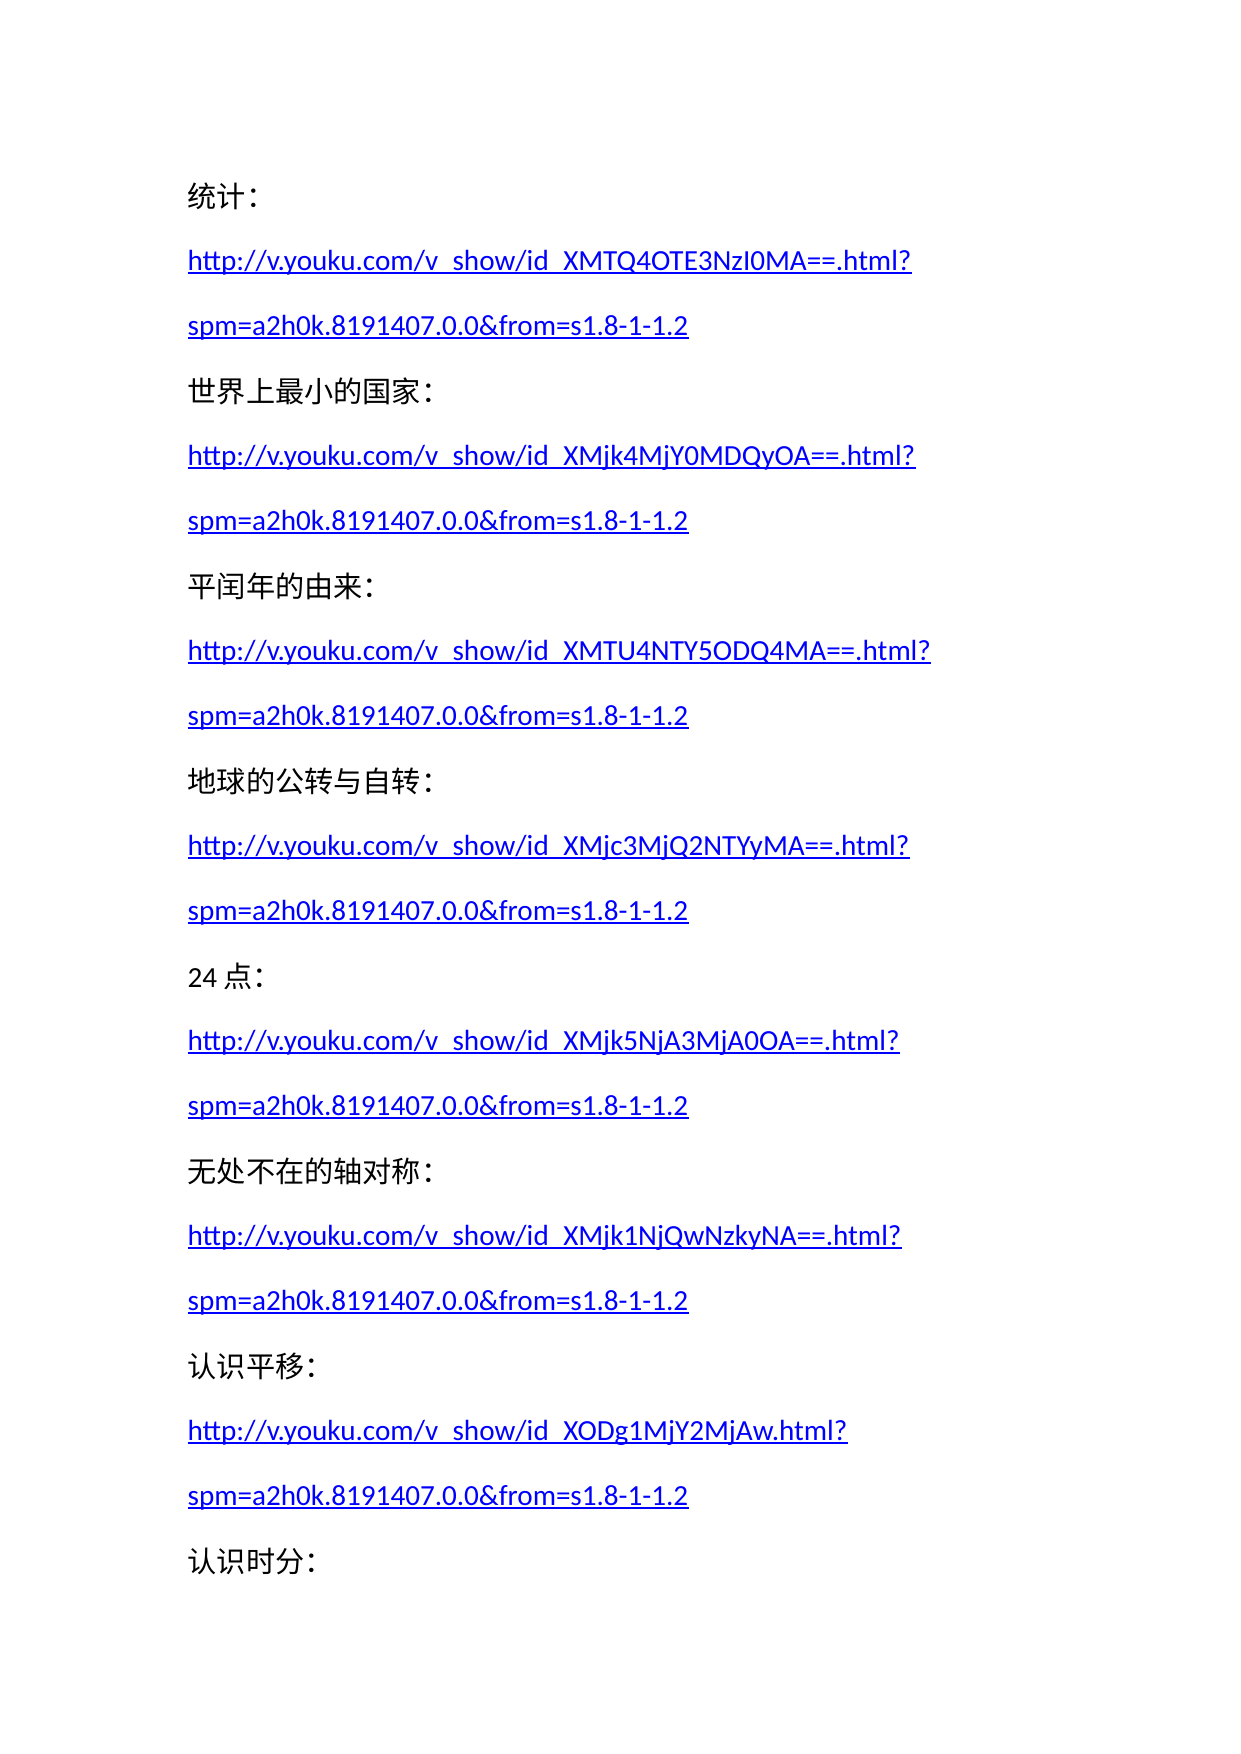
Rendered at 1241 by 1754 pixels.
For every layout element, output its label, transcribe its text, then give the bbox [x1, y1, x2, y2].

text 24点： [187, 942, 1053, 1007]
text 认识时分： [187, 1527, 1053, 1592]
text 平闰年的由来： [187, 552, 1053, 617]
text http://v.youku.com/v_show/id_XMjc3MjQ2NTYyMA==.html?spm=a2h0k.8191407.0.0&from=s1.8-1-1.2 [187, 812, 1053, 942]
text http://v.youku.com/v_show/id_XMjk4MjY0MDQyOA==.html?spm=a2h0k.8191407.0.0&from=s1.8-1-1.2 [187, 422, 1053, 552]
text 地球的公转与自转： [187, 747, 1053, 812]
text http://v.youku.com/v_show/id_XODg1MjY2MjAw.html?spm=a2h0k.8191407.0.0&from=s1.8-1-1.2 [187, 1397, 1053, 1527]
text 世界上最小的国家： [187, 357, 1053, 422]
text 统计： [187, 162, 1053, 227]
text http://v.youku.com/v_show/id_XMTU4NTY5ODQ4MA==.html?spm=a2h0k.8191407.0.0&from=s1.8-1-1.2 [187, 617, 1053, 747]
text http://v.youku.com/v_show/id_XMjk1NjQwNzkyNA==.html?spm=a2h0k.8191407.0.0&from=s1.8-1-1.2 [187, 1202, 1053, 1332]
text http://v.youku.com/v_show/id_XMTQ4OTE3NzI0MA==.html?spm=a2h0k.8191407.0.0&from=s1.8-1-1.2 [187, 227, 1053, 357]
text 认识平移： [187, 1332, 1053, 1397]
text 无处不在的轴对称： [187, 1137, 1053, 1202]
text http://v.youku.com/v_show/id_XMjk5NjA3MjA0OA==.html?spm=a2h0k.8191407.0.0&from=s1.8-1-1.2 [187, 1007, 1053, 1137]
